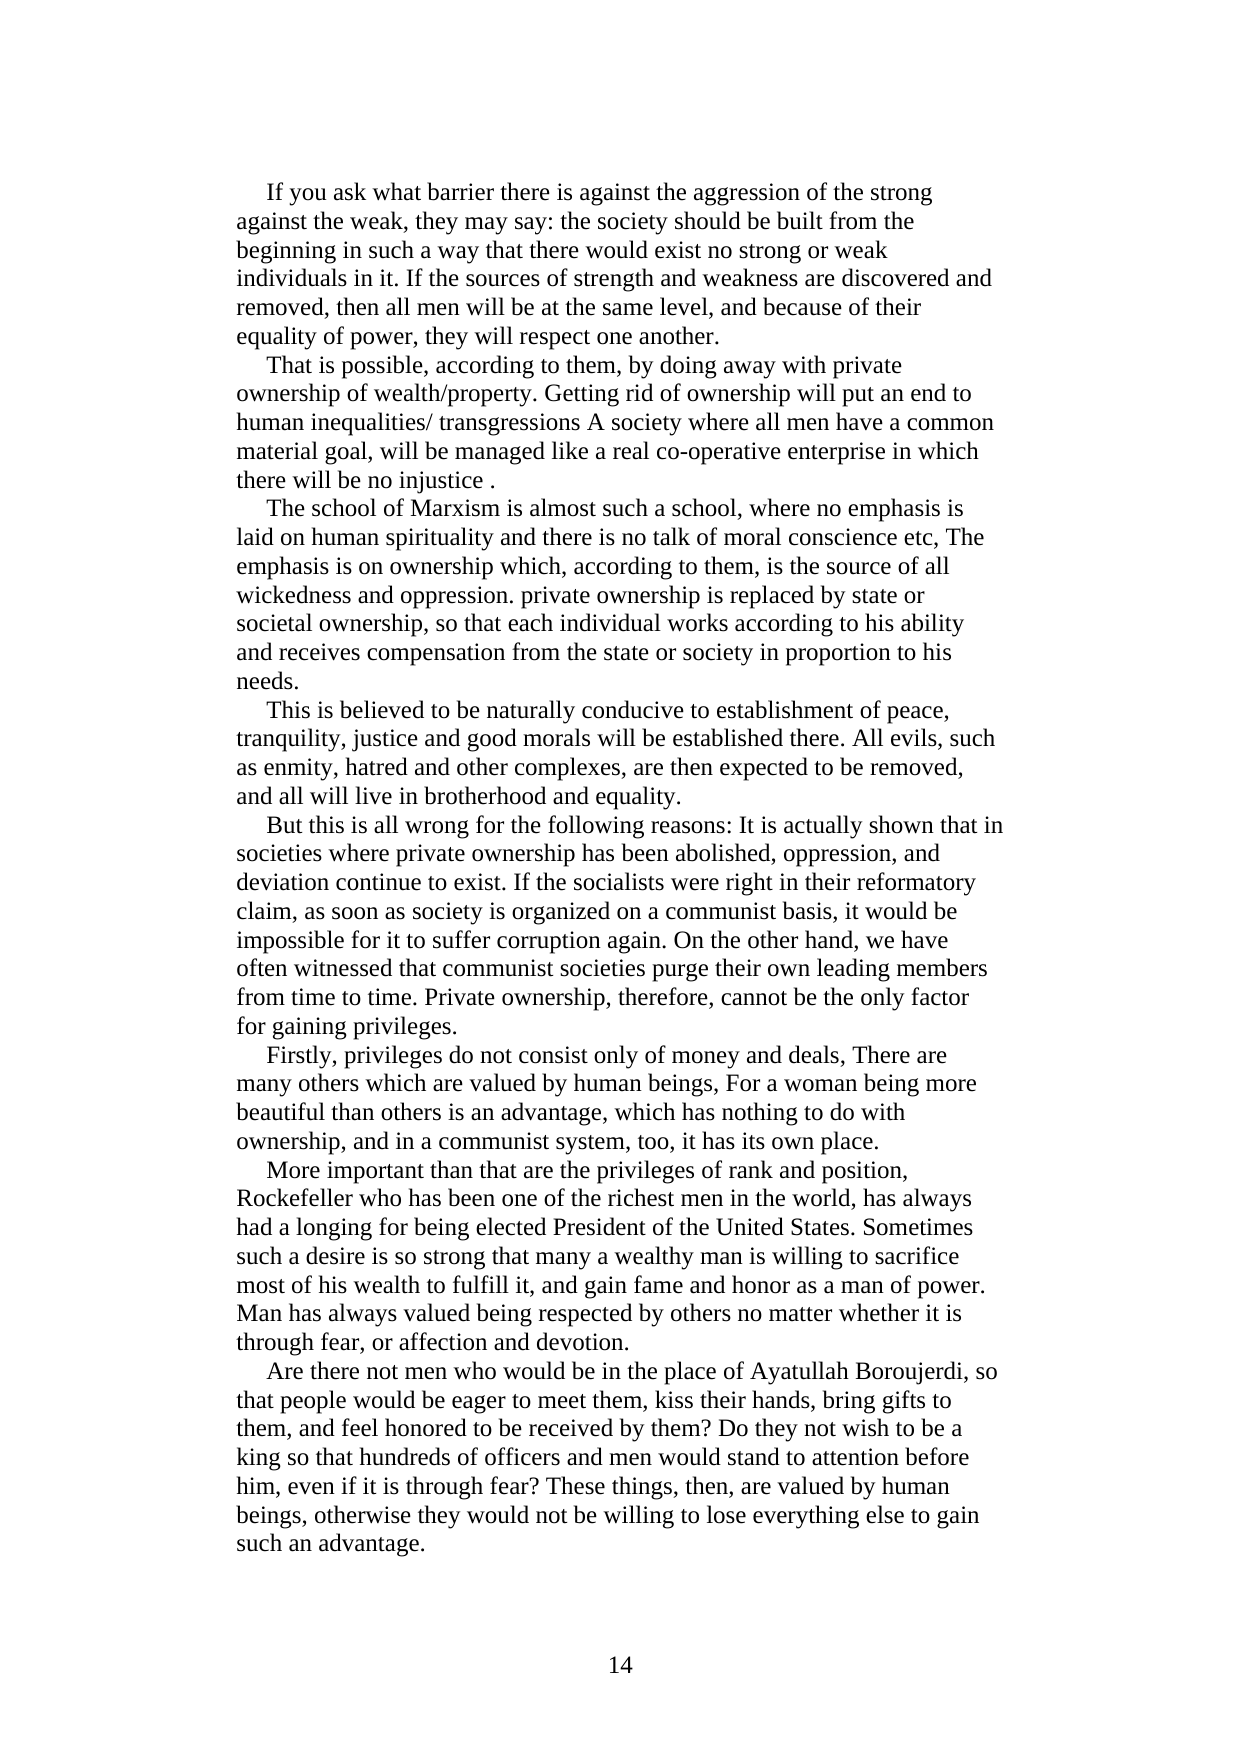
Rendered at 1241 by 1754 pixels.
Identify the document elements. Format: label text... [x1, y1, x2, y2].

text If you ask what barrier there is against the aggression of the strong against the weak, they may say: the society should be built from the beginning in such a way that there would exist no strong or weak individuals in it. If the sources of strength and weakness are discovered and removed, then all men will be at the same level, and because of their equality of power, they will respect one another. [236, 177, 1004, 350]
text The school of Marxism is almost such a school, where no emphasis is laid on human spirituality and there is no talk of moral conscience etc, The emphasis is on ownership which, according to them, is the source of all wickedness and oppression. private ownership is replaced by state or societal ownership, so that each individual works according to his ability and receives compensation from the state or society in proportion to his needs. [236, 493, 1004, 695]
text But this is all wrong for the following reasons: It is actually shown that in societies where private ownership has been abolished, oppression, and deviation continue to exist. If the socialists were right in their reformatory claim, as soon as society is organized on a communist basis, it would be impossible for it to suffer corruption again. On the other hand, we have often witnessed that communist societies purge their own leading members from time to time. Private ownership, therefore, cannot be the only factor for gaining privileges. [236, 810, 1004, 1040]
text Are there not men who would be in the place of Ayatullah Boroujerdi, so that people would be eager to meet them, kiss their hands, bring gifts to them, and feel honored to be received by them? Do they not wish to be a king so that hundreds of officers and men would stand to attention before him, even if it is through fear? These things, then, are valued by human beings, otherwise they would not be willing to lose everything else to gain such an advantage. [236, 1356, 1004, 1557]
text More important than that are the privileges of rank and position, Rockefeller who has been one of the richest men in the world, has always had a longing for being elected President of the United States. Sometimes such a desire is so strong that many a wealthy man is willing to sacrifice most of his wealth to fulfill it, and gain fame and honor as a man of power. Man has always valued being respected by others no matter whether it is through fear, or affection and devotion. [236, 1155, 1004, 1356]
text Firstly, privileges do not consist only of money and deals, There are many others which are valued by human beings, For a woman being more beautiful than others is an advantage, which has nothing to do with ownership, and in a communist system, too, it has its own place. [236, 1040, 1004, 1155]
text This is believed to be naturally conducive to establishment of peace, tranquility, justice and good morals will be established there. All evils, such as enmity, hatred and other complexes, are then expected to be removed, and all will live in brotherhood and equality. [236, 695, 1004, 810]
text That is possible, according to them, by doing away with private ownership of wealth/property. Getting rid of ownership will put an end to human inequalities/ transgressions A society where all men have a common material goal, will be managed like a real co-operative enterprise in which there will be no injustice . [236, 350, 1004, 493]
